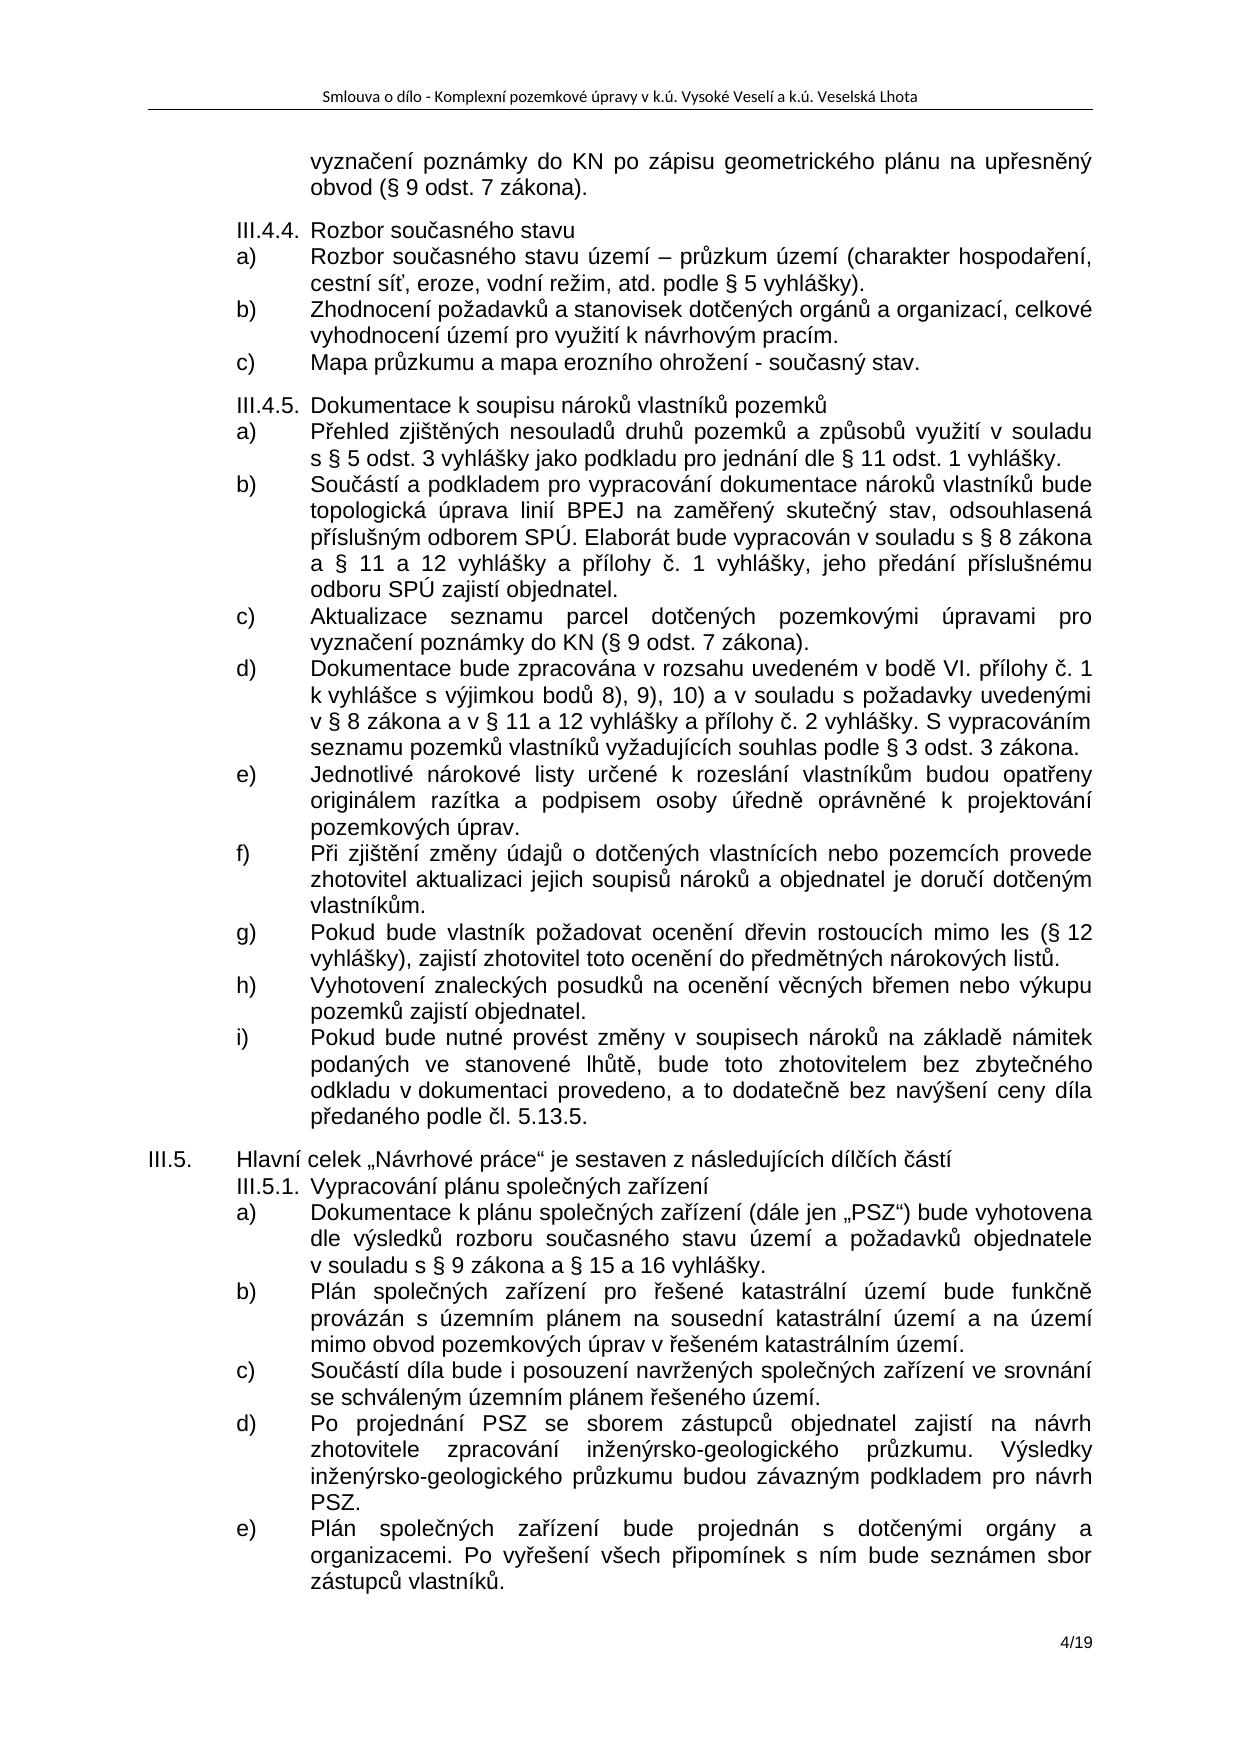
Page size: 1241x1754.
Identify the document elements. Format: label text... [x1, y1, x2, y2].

text Vyhotovení znaleckých posudků na ocenění věcných břemen nebo výkupu pozemků zajistí objednatel. [236, 972, 1093, 1024]
text Dokumentace k plánu společných zařízení (dále jen „PSZ“) bude vyhotovena dle výsledků rozboru současného stavu území a požadavků objednatele v souladu s § 9 zákona a § 15 a 16 vyhlášky. [236, 1199, 1093, 1278]
text Dokumentace bude zpracována v rozsahu uvedeném v bodě VI. přílohy č. 1 k vyhlášce s výjimkou bodů 8), 9), 10) a v souladu s požadavky uvedenými v § 8 zákona a v § 11 a 12 vyhlášky a přílohy č. 2 vyhlášky. S vypracováním seznamu pozemků vlastníků vyžadujících souhlas podle § 3 odst. 3 zákona. [236, 655, 1093, 761]
text Zhodnocení požadavků a stanovisek dotčených orgánů a organizací, celkové vyhodnocení území pro využití k návrhovým pracím. [236, 296, 1093, 349]
text Při zjištění změny údajů o dotčených vlastnících nebo pozemcích provede zhotovitel aktualizaci jejich soupisů nároků a objednatel je doručí dotčeným vlastníkům. [236, 840, 1093, 919]
text Jednotlivé nárokové listy určené k rozeslání vlastníkům budou opatřeny originálem razítka a podpisem osoby úředně oprávněné k projektování pozemkových úprav. [236, 761, 1093, 840]
text Po projednání PSZ se sborem zástupců objednatel zajistí na návrh zhotovitele zpracování inženýrsko-geologického průzkumu. Výsledky inženýrsko-geologického průzkumu budou závazným podkladem pro návrh PSZ. [236, 1410, 1093, 1515]
text Plán společných zařízení pro řešené katastrální území bude funkčně provázán s územním plánem na sousední katastrální území a na území mimo obvod pozemkových úprav v řešeném katastrálním území. [236, 1278, 1093, 1357]
list Hlavní celek „Návrhové práce“ je sestaven z následujících dílčích částí [148, 1146, 1093, 1173]
text Pokud bude vlastník požadovat ocenění dřevin rostoucích mimo les (§ 12 vyhlášky), zajistí zhotovitel toto ocenění do předmětných nárokových listů. [236, 919, 1093, 972]
text Přehled zjištěných nesouladů druhů pozemků a způsobů využití v souladu s § 5 odst. 3 vyhlášky jako podkladu pro jednání dle § 11 odst. 1 vyhlášky. [236, 418, 1093, 471]
text Rozbor současného stavu [236, 217, 1093, 243]
text Vypracování plánu společných zařízení [236, 1173, 1093, 1199]
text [236, 148, 1093, 200]
text Aktualizace seznamu parcel dotčených pozemkovými úpravami pro vyznačení poznámky do KN (§ 9 odst. 7 zákona). [236, 603, 1093, 655]
text Dokumentace k soupisu nároků vlastníků pozemků [236, 392, 1093, 418]
text Mapa průzkumu a mapa erozního ohrožení - současný stav. [236, 349, 1093, 375]
text Součástí díla bude i posouzení navržených společných zařízení ve srovnání se schváleným územním plánem řešeného území. [236, 1357, 1093, 1410]
text Součástí a podkladem pro vypracování dokumentace nároků vlastníků bude topologická úprava linií BPEJ na zaměřený skutečný stav, odsouhlasená příslušným odborem SPÚ. Elaborát bude vypracován v souladu s § 8 zákona a § 11 a 12 vyhlášky a přílohy č. 1 vyhlášky, jeho předání příslušnému odboru SPÚ zajistí objednatel. [236, 471, 1093, 603]
text Plán společných zařízení bude projednán s dotčenými orgány a organizacemi. Po vyřešení všech připomínek s ním bude seznámen sbor zástupců vlastníků. [236, 1515, 1093, 1594]
text Pokud bude nutné provést změny v soupisech nároků na základě námitek podaných ve stanovené lhůtě, bude toto zhotovitelem bez zbytečného odkladu v dokumentaci provedeno, a to dodatečně bez navýšení ceny díla předaného podle čl. 5.13.5. [236, 1024, 1093, 1130]
text Rozbor současného stavu území – průzkum území (charakter hospodaření, cestní síť, eroze, vodní režim, atd. podle § 5 vyhlášky). [236, 243, 1093, 296]
